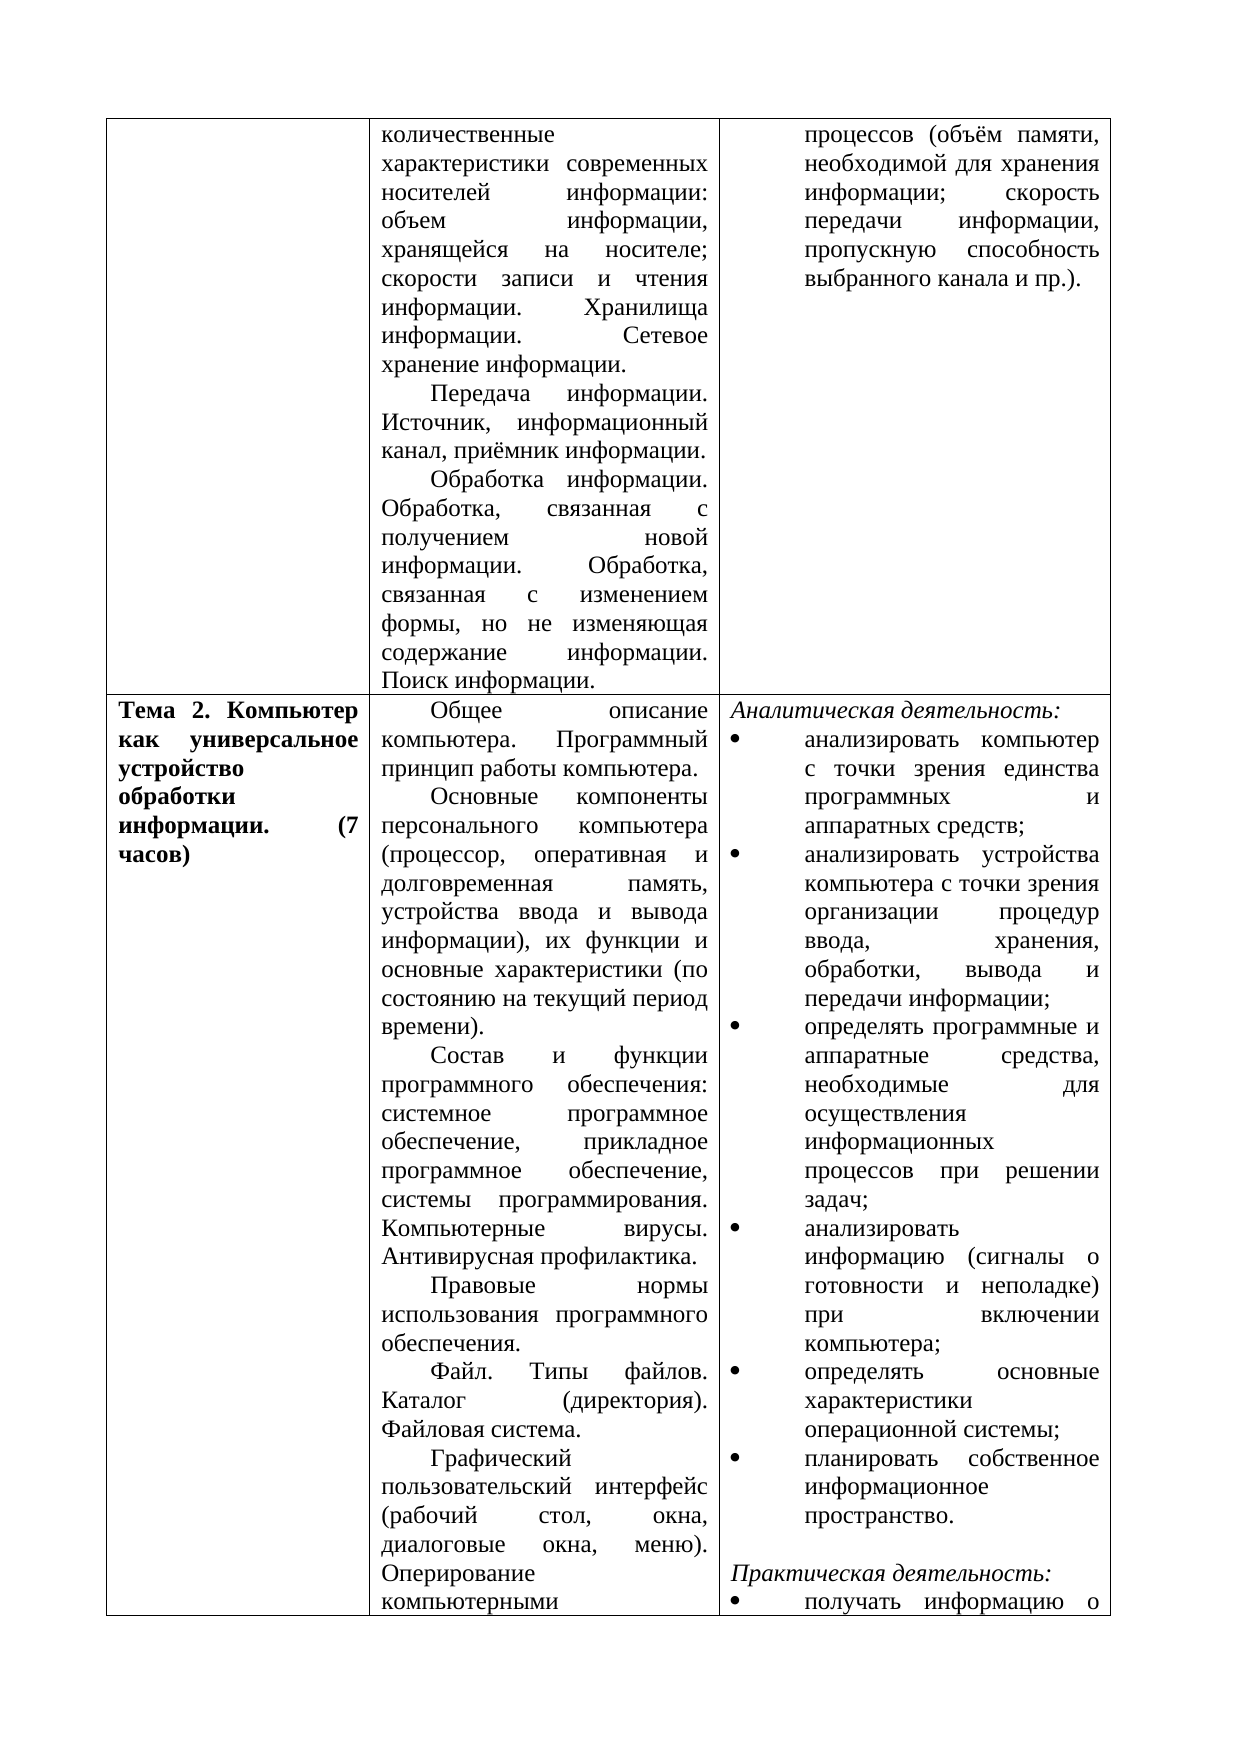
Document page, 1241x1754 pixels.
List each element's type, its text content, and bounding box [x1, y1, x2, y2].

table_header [107, 119, 369, 694]
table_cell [370, 695, 719, 1615]
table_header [720, 119, 1110, 694]
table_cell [107, 695, 369, 1615]
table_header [370, 119, 719, 694]
